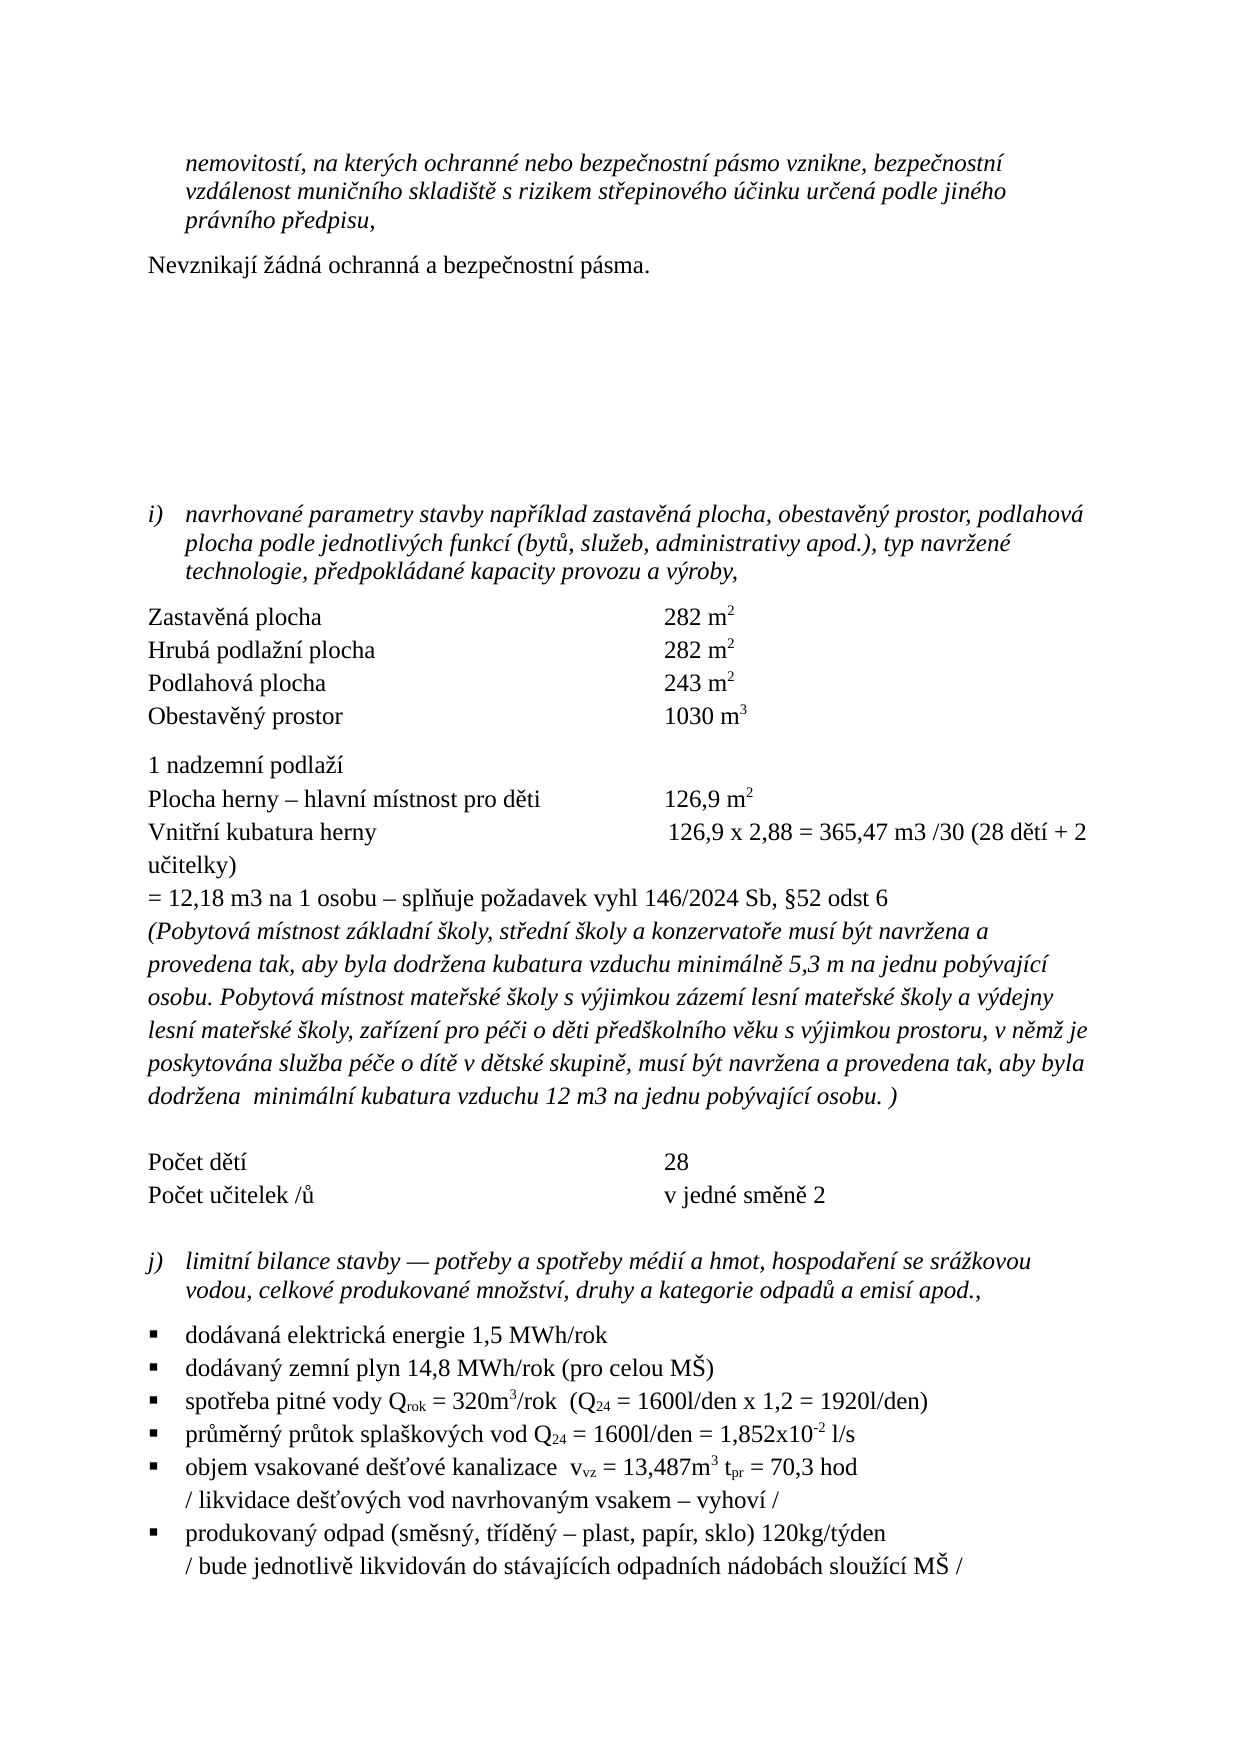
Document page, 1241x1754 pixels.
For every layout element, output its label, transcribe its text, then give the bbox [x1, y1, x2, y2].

text Obestavěný prostor 1030 m3 [148, 701, 1093, 730]
list objem vsakované dešťové kanalizace vvz = 13,487m3 tpr = 70,3 hod [148, 1452, 1093, 1481]
text Nevznikají žádná ochranná a bezpečnostní pásma. [148, 251, 1093, 279]
list dodávaná elektrická energie 1,5 MWh/rok [148, 1320, 1093, 1349]
list průměrný průtok splaškových vod Q24 = 1600l/den = 1,852x10-2 l/s [148, 1419, 1093, 1448]
subtitle limitní bilance stavby — potřeby a spotřeby médií a hmot, hospodaření se srážkovou vodou, celkové produkované množství, druhy a kategorie odpadů a emisí apod., [148, 1246, 1093, 1303]
text = 12,18 m3 na 1 osobu – splňuje požadavek vyhl 146/2024 Sb, §52 odst 6 [148, 883, 1093, 911]
text Zastavěná plocha 282 m2 [148, 602, 1093, 631]
list spotřeba pitné vody Qrok = 320m3/rok (Q24 = 1600l/den x 1,2 = 1920l/den) [148, 1386, 1093, 1415]
text Počet učitelek /ů v jedné směně 2 [148, 1180, 1093, 1209]
text 1 nadzemní podlaží [148, 751, 1093, 779]
text Vnitřní kubatura herny 126,9 x 2,88 = 365,47 m3 /30 (28 dětí + 2 učitelky) [148, 817, 1093, 878]
subtitle navrhované parametry stavby například zastavěná plocha, obestavěný prostor, podlahová plocha podle jednotlivých funkcí (bytů, služeb, administrativy apod.), typ navržené technologie, předpokládané kapacity provozu a výroby, [148, 499, 1093, 585]
list dodávaný zemní plyn 14,8 MWh/rok (pro celou MŠ) [148, 1353, 1093, 1382]
text Plocha herny – hlavní místnost pro děti 126,9 m2 [148, 784, 1093, 812]
list / likvidace dešťových vod navrhovaným vsakem – vyhoví / [185, 1485, 1093, 1514]
text Hrubá podlažní plocha 282 m2 [148, 635, 1093, 664]
text Počet dětí 28 [148, 1147, 1093, 1176]
list / bude jednotlivě likvidován do stávajících odpadních nádobách sloužící MŠ / [185, 1551, 1093, 1580]
text (Pobytová místnost základní školy, střední školy a konzervatoře musí být navržena a provedena tak, aby byla dodržena kubatura vzduchu minimálně 5,3 m na jednu pobývající osobu. Pobytová místnost mateřské školy s výjimkou zázemí lesní mateřské školy a výdejny lesní mateřské školy, zařízení pro péči o děti předškolního věku s výjimkou prostoru, v němž je poskytována služba péče o dítě v dětské skupině, musí být navržena a provedena tak, aby byla dodržena minimální kubatura vzduchu 12 m3 na jednu pobývající osobu. ) [148, 916, 1093, 1109]
list produkovaný odpad (směsný, tříděný – plast, papír, sklo) 120kg/týden [148, 1518, 1093, 1547]
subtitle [148, 148, 1093, 234]
text Podlahová plocha 243 m2 [148, 668, 1093, 697]
